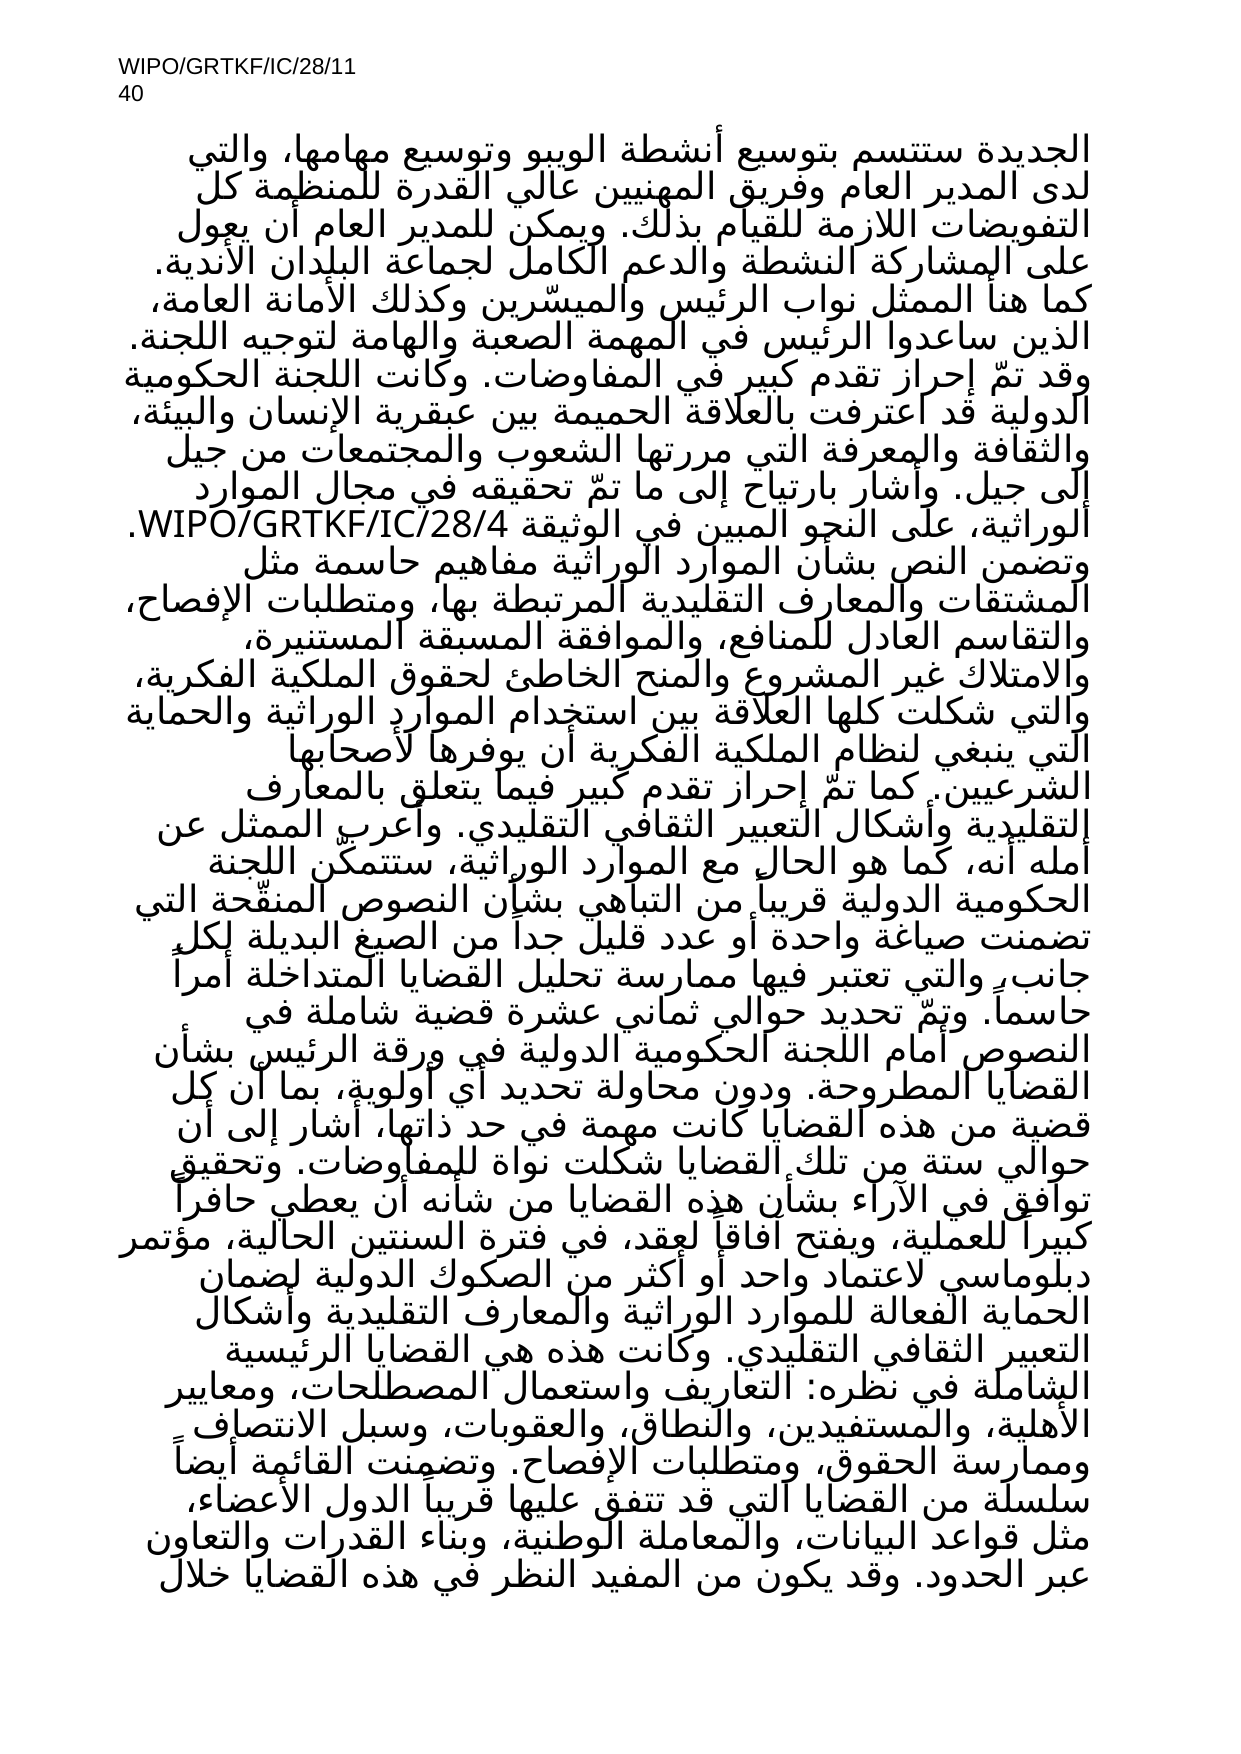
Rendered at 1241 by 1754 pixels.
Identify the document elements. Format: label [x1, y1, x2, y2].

text [118, 132, 1092, 1595]
